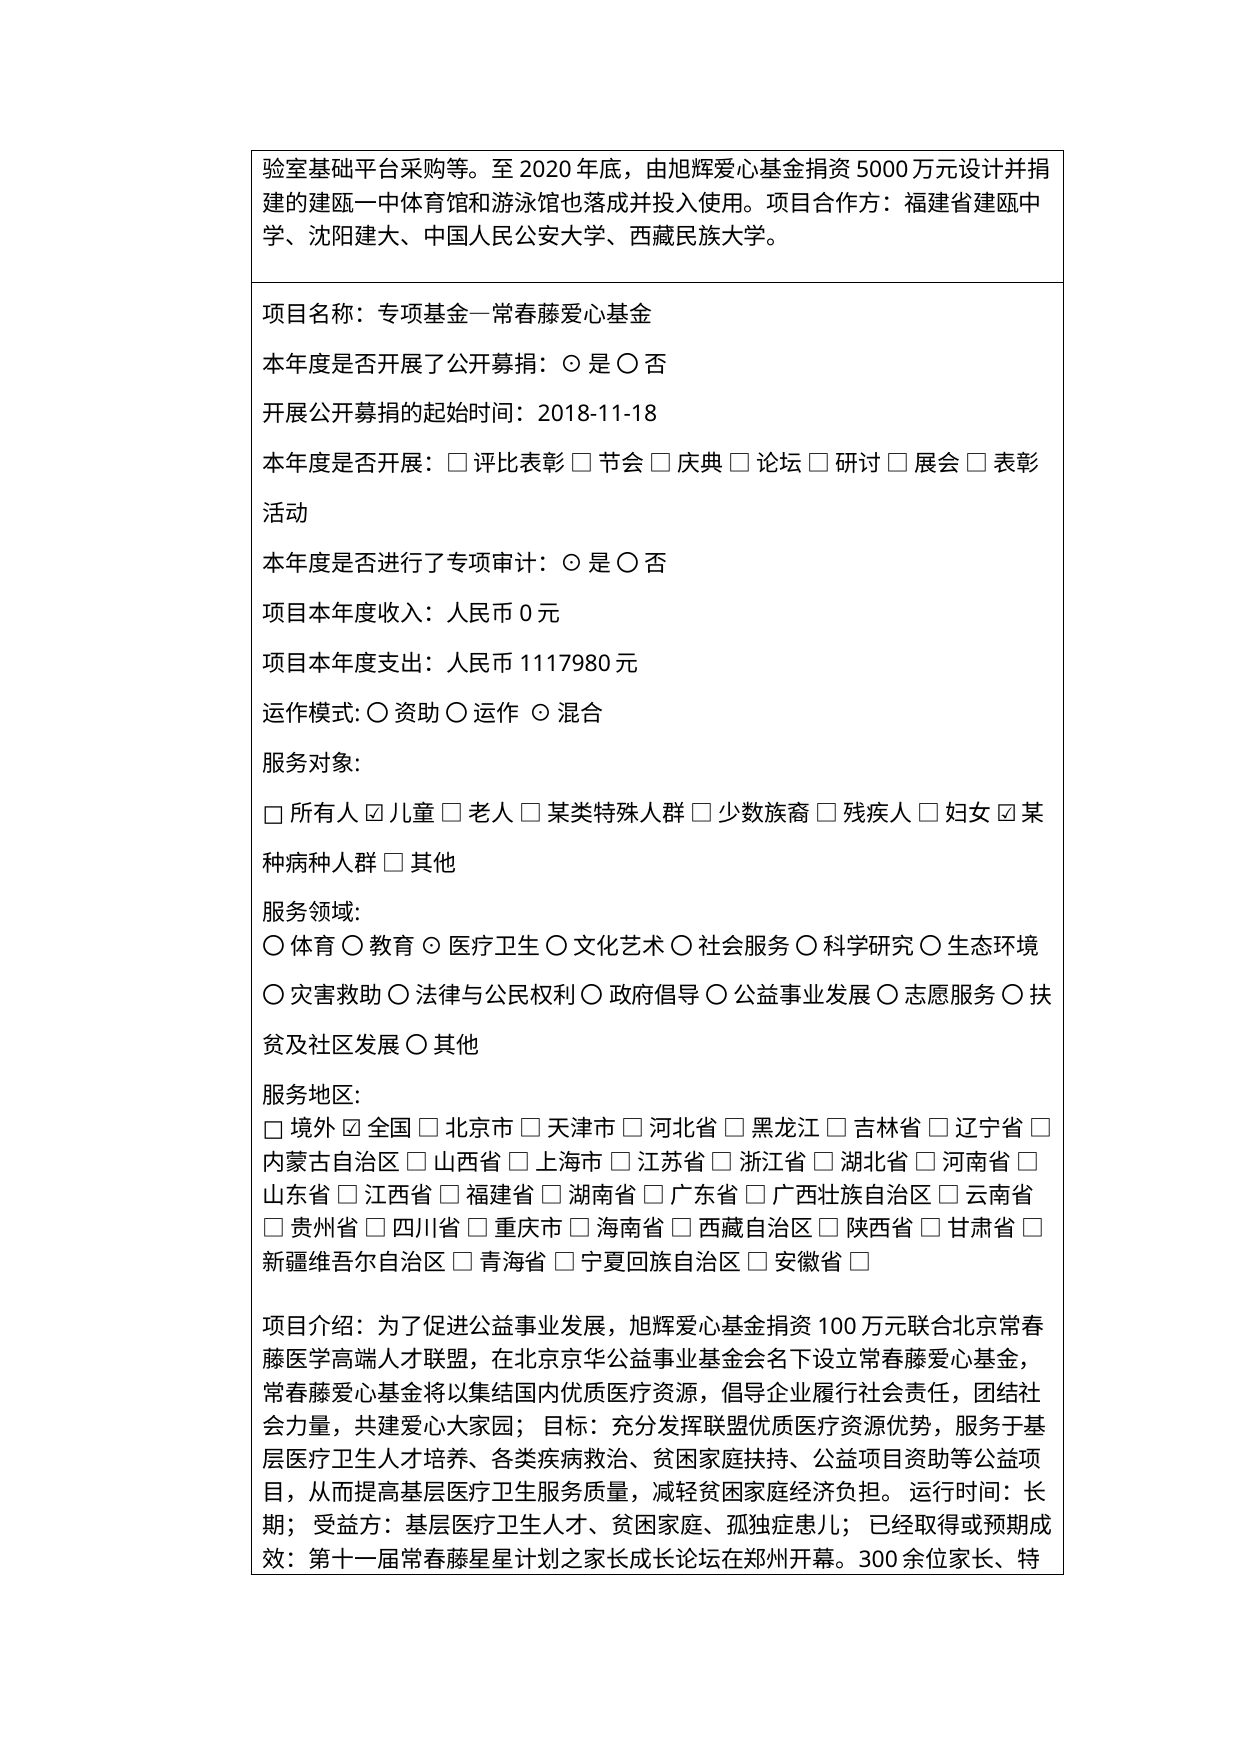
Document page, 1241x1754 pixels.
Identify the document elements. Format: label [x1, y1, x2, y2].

table_cell [252, 283, 1063, 1574]
table_cell [252, 151, 1063, 282]
